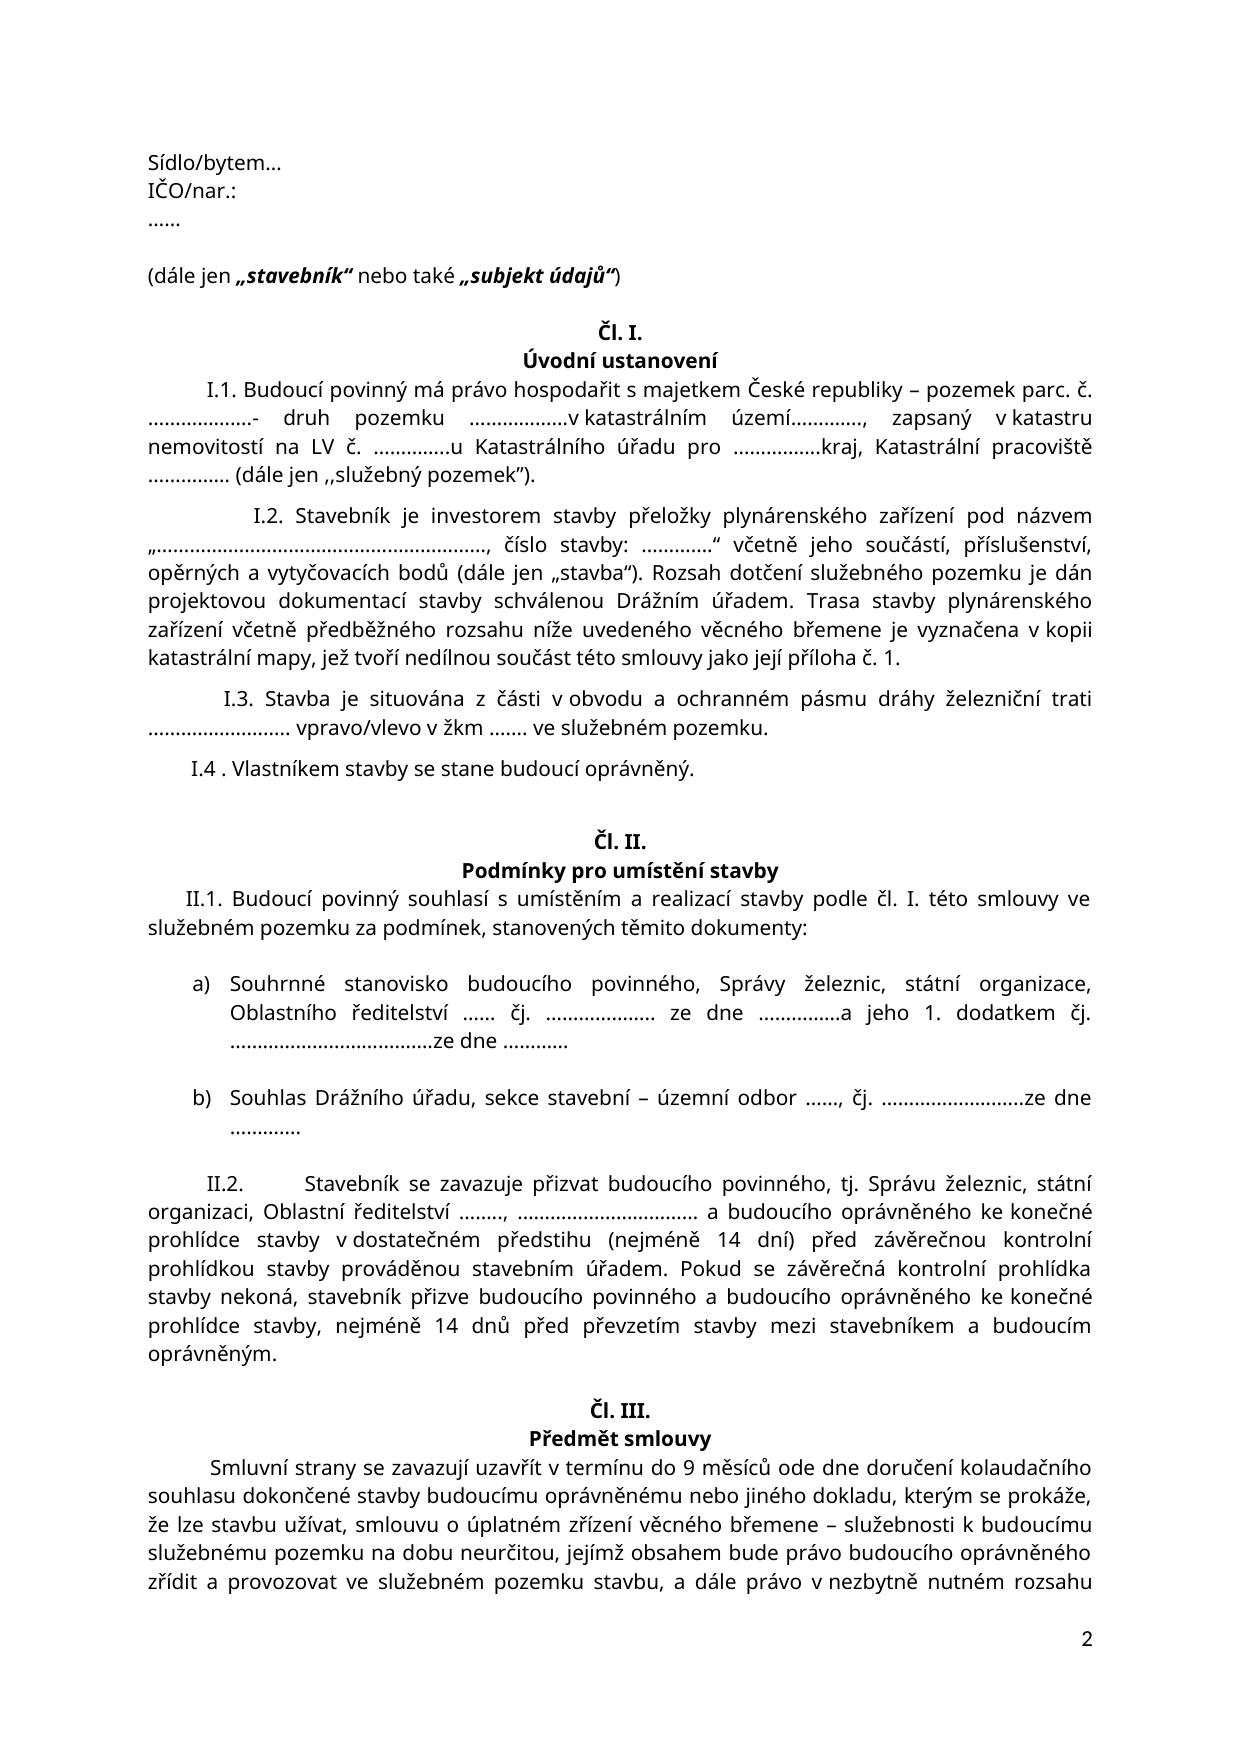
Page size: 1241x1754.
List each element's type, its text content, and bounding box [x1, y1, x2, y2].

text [148, 1453, 1093, 1595]
text Úvodní ustanovení [148, 347, 1093, 375]
list Souhrnné stanovisko budoucího povinného, Správy železnic, státní organizace, Oblastního ředitelství …… čj. ……………….. ze dne ……………a jeho 1. dodatkem čj. ……………………………….ze dne ………… [192, 969, 1093, 1055]
text I.3. Stavba je situována z části v obvodu a ochranném pásmu dráhy železniční trati …………………….. vpravo/vlevo v žkm ……. ve služebném pozemku. [148, 684, 1093, 741]
text I.2. Stavebník je investorem stavby přeložky plynárenského zařízení pod názvem „……………………………………………………, číslo stavby: ………….“ včetně jeho součástí, příslušenství, opěrných a vytyčovacích bodů (dále jen „stavba“). Rozsah dotčení služebného pozemku je dán projektovou dokumentací stavby schválenou Drážním úřadem. Trasa stavby plynárenského zařízení včetně předběžného rozsahu níže uvedeného věcného břemene je vyznačena v kopii katastrální mapy, jež tvoří nedílnou součást této smlouvy jako její příloha č. 1. [148, 501, 1093, 672]
text Čl. I. [148, 318, 1093, 347]
list Souhlas Drážního úřadu, sekce stavební – územní odbor ……, čj. ……………………..ze dne …………. [192, 1083, 1093, 1140]
text II.2. Stavebník se zavazuje přizvat budoucího povinného, tj. Správu železnic, státní organizaci, Oblastní ředitelství …….., …………………………… a budoucího oprávněného ke konečné prohlídce stavby v dostatečném předstihu (nejméně 14 dní) před závěrečnou kontrolní prohlídkou stavby prováděnou stavebním úřadem. Pokud se závěrečná kontrolní prohlídka stavby nekoná, stavebník přizve budoucího povinného a budoucího oprávněného ke konečné prohlídce stavby, nejméně 14 dnů před převzetím stavby mezi stavebníkem a budoucím oprávněným. [148, 1169, 1093, 1368]
text Čl. III. [148, 1396, 1093, 1424]
text Podmínky pro umístění stavby [148, 856, 1093, 884]
text Sídlo/bytem… [148, 148, 1093, 176]
text II.1. Budoucí povinný souhlasí s umístěním a realizací stavby podle čl. I. této smlouvy ve služebném pozemku za podmínek, stanovených těmito dokumenty: [148, 884, 1093, 941]
text …… [148, 204, 1093, 233]
text I.1. Budoucí povinný má právo hospodařit s majetkem České republiky – pozemek parc. č. ……………….- druh pozemku ………………v katastrálním území…………., zapsaný v katastru nemovitostí na LV č. …………..u Katastrálního úřadu pro …………….kraj, Katastrální pracoviště …………… (dále jen ,,služebný pozemek”). [148, 375, 1093, 489]
text I.4 . Vlastníkem stavby se stane budoucí oprávněný. [148, 754, 1093, 782]
text Předmět smlouvy [148, 1424, 1093, 1453]
text IČO/nar.: [148, 176, 1093, 204]
text Čl. II. [148, 827, 1093, 856]
text (dále jen „stavebník“ nebo také „subjekt údajů“) [148, 261, 1093, 290]
